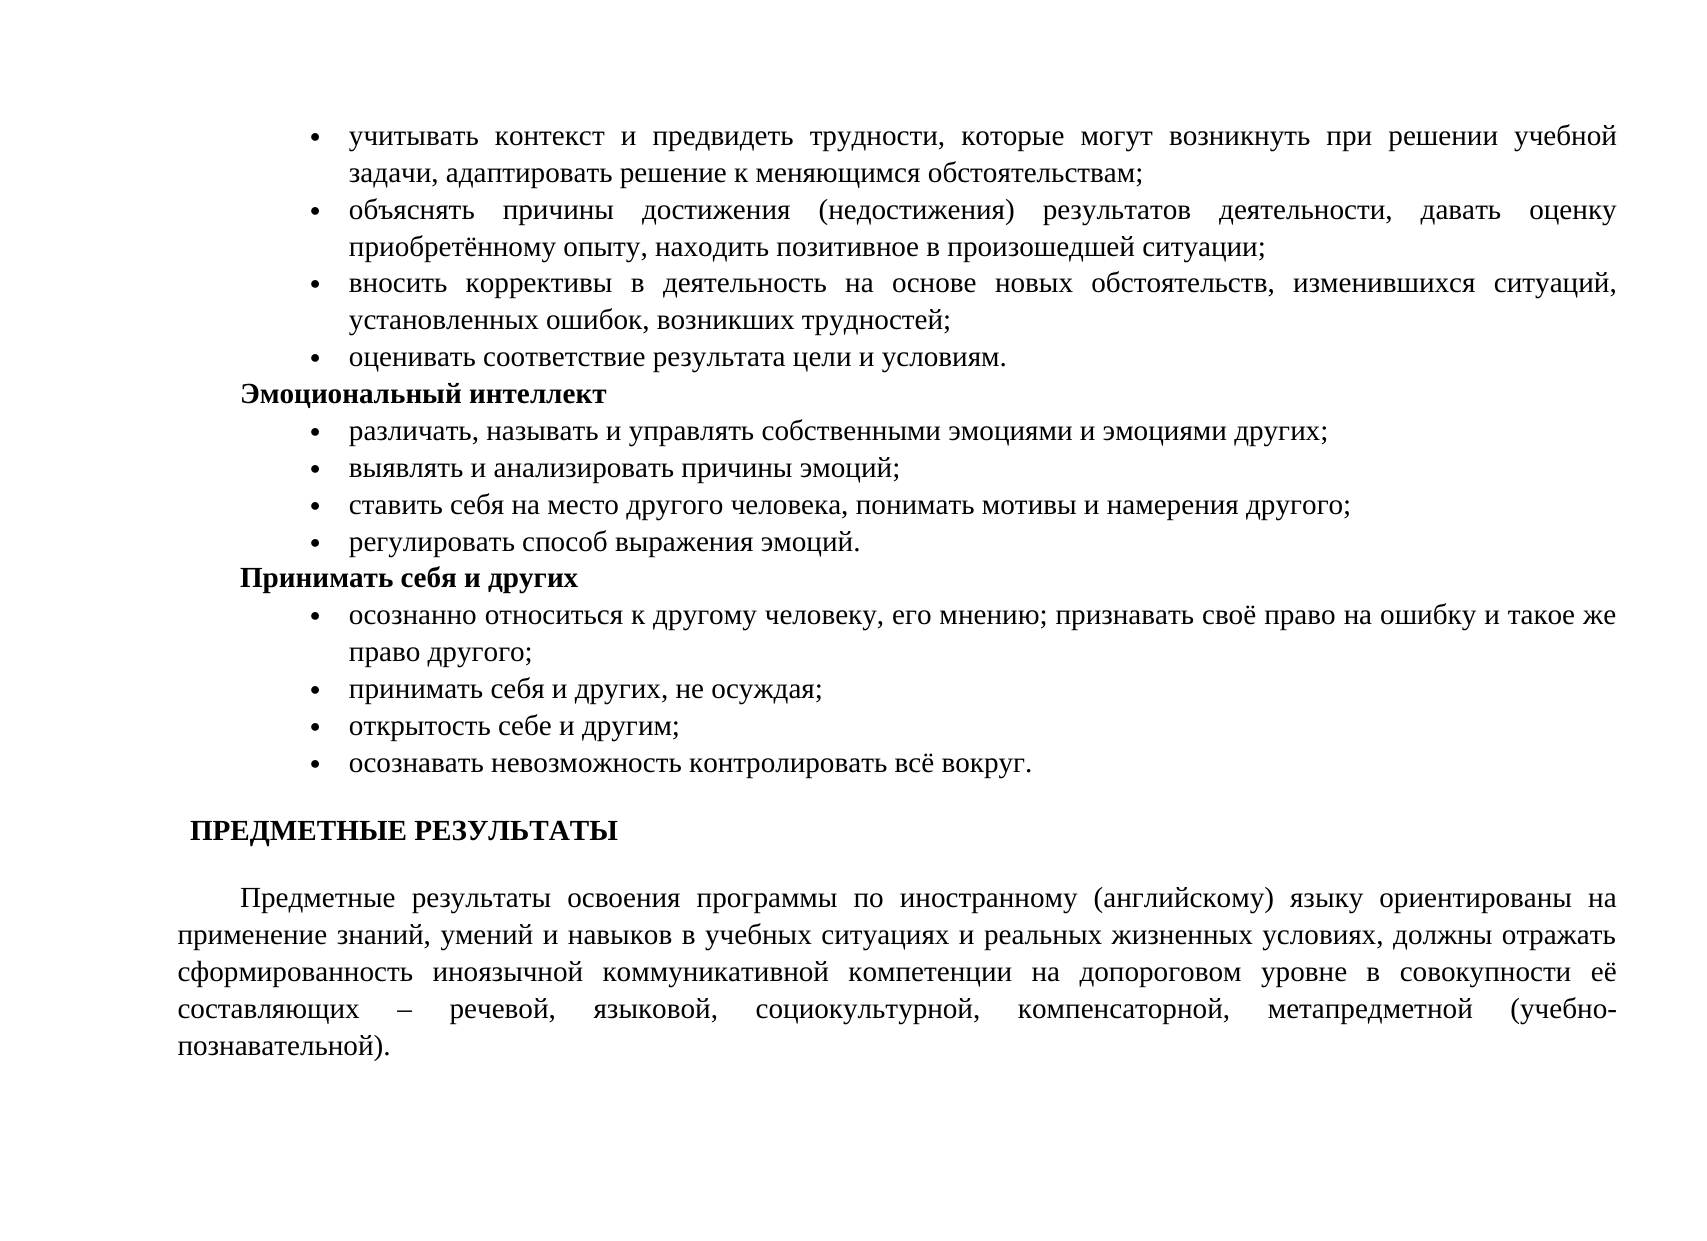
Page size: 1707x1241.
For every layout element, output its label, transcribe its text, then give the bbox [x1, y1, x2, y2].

list осознавать невозможность контролировать всё вокруг. [311, 745, 1618, 778]
list различать, называть и управлять собственными эмоциями и эмоциями других; [311, 413, 1618, 447]
list регулировать способ выражения эмоций. [311, 524, 1618, 557]
list вносить коррективы в деятельность на основе новых обстоятельств, изменившихся ситуаций, установленных ошибок, возникших трудностей; [311, 266, 1618, 336]
list принимать себя и других, не осуждая; [311, 671, 1618, 705]
list оценивать соответствие результата цели и условиям. [311, 339, 1618, 373]
text ПРЕДМЕТНЫЕ РЕЗУЛЬТАТЫ [190, 813, 1618, 846]
text Предметные результаты освоения программы по иностранному (английскому) языку ориентированы на применение знаний, умений и навыков в учебных ситуациях и реальных жизненных условиях, должны отражать сформированность иноязычной коммуникативной компетенции на допороговом уровне в совокупности её составляющих – речевой, языковой, социокультурной, компенсаторной, метапредметной (учебно-познавательной). [177, 880, 1618, 1061]
list учитывать контекст и предвидеть трудности, которые могут возникнуть при решении учебной задачи, адаптировать решение к меняющимся обстоятельствам; [311, 118, 1618, 188]
text Эмоциональный интеллект [177, 376, 1618, 410]
list ставить себя на место другого человека, понимать мотивы и намерения другого; [311, 487, 1618, 520]
text Принимать себя и других [177, 561, 1618, 594]
list выявлять и анализировать причины эмоций; [311, 450, 1618, 483]
list объяснять причины достижения (недостижения) результатов деятельности, давать оценку приобретённому опыту, находить позитивное в произошедшей ситуации; [311, 192, 1618, 262]
list осознанно относиться к другому человеку, его мнению; признавать своё право на ошибку и такое же право другого; [311, 597, 1618, 668]
list открытость себе и другим; [311, 708, 1618, 742]
